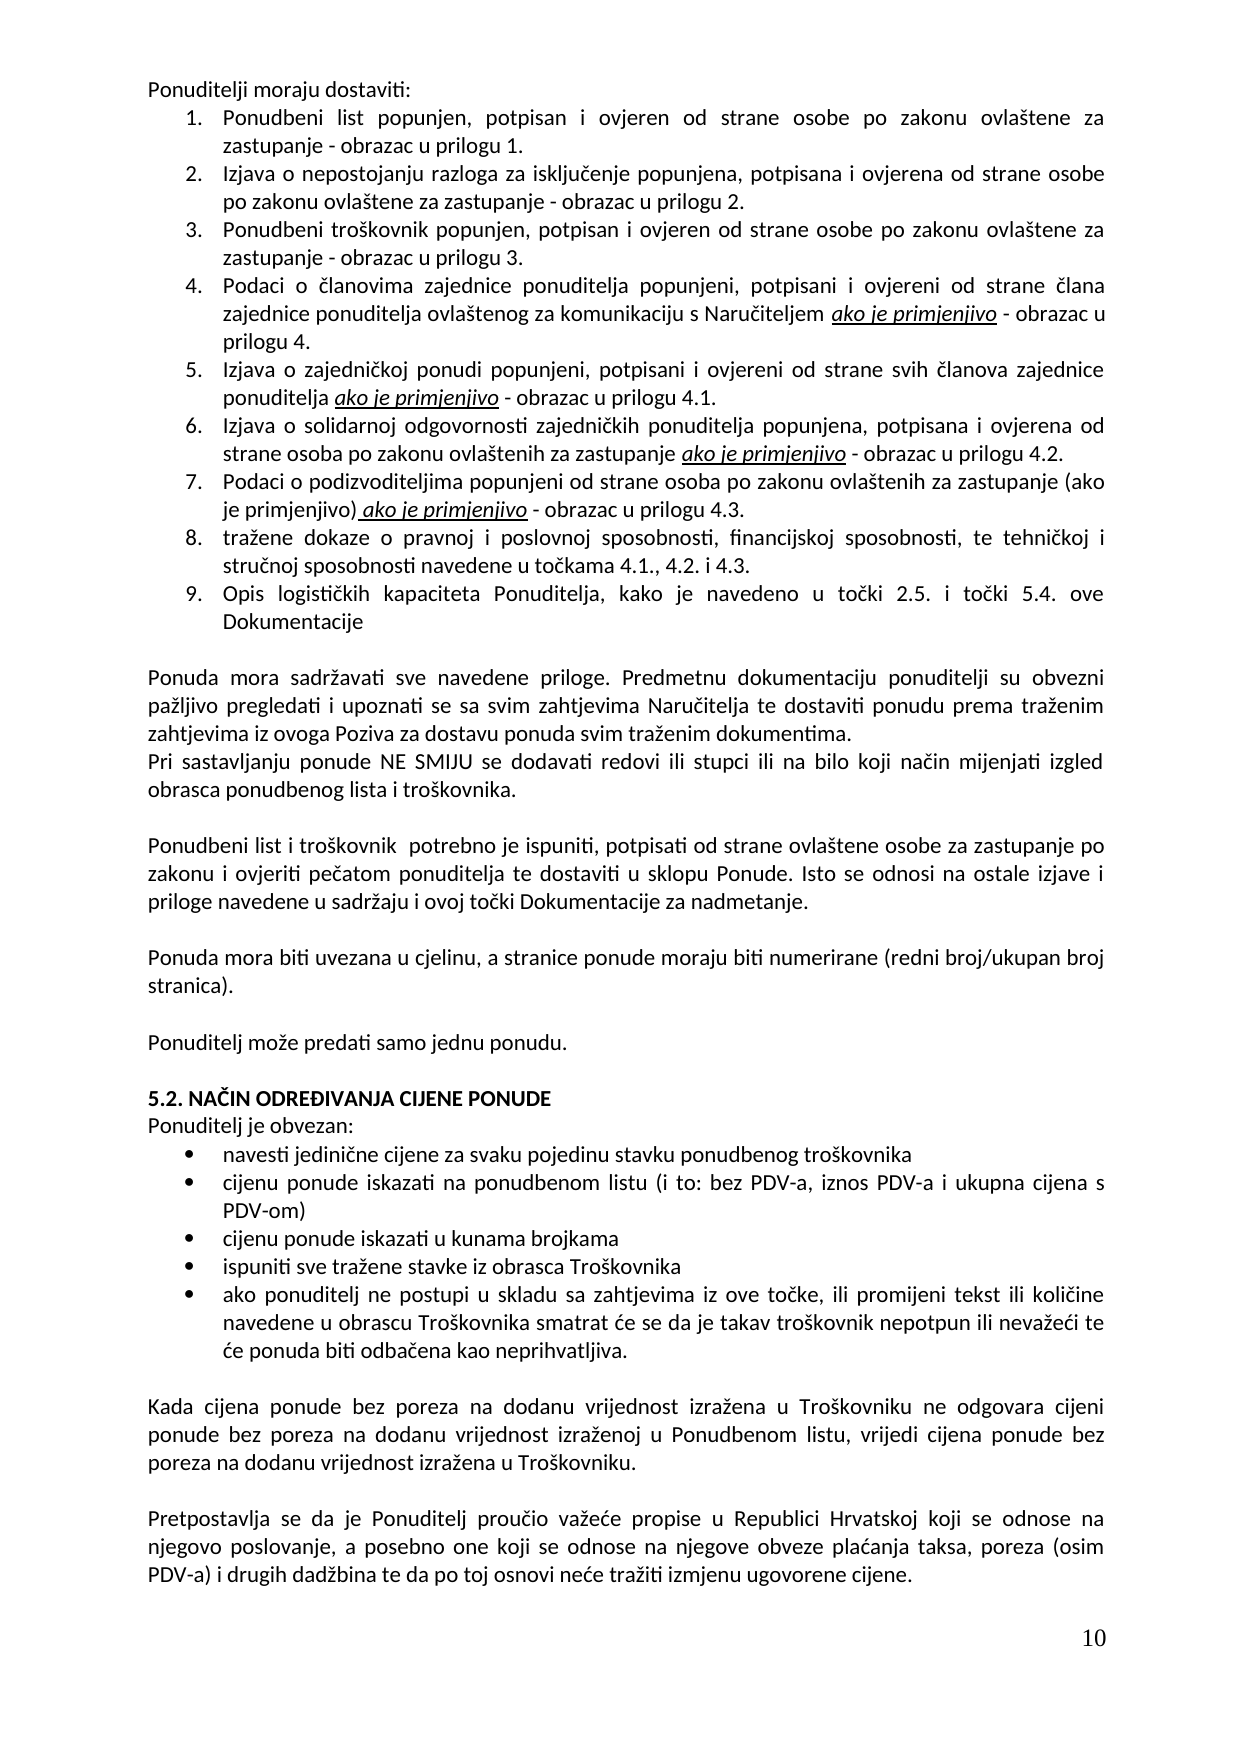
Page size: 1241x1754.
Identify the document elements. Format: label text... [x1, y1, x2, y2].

list cijenu ponude iskazati u kunama brojkama [185, 1224, 1106, 1252]
list Izjava o nepostojanju razloga za isključenje popunjena, potpisana i ovjerena od strane osobe po zakonu ovlaštene za zastupanje - obrazac u prilogu 2. [185, 159, 1106, 215]
list Ponuda mora sadržavati sve navedene priloge. Predmetnu dokumentaciju ponuditelji su obvezni pažljivo pregledati i upoznati se sa svim zahtjevima Naručitelja te dostaviti ponudu prema traženim zahtjevima iz ovoga Poziva za dostavu ponuda svim traženim dokumentima. [148, 663, 1106, 747]
text Pretpostavlja se da je Ponuditelj proučio važeće propise u Republici Hrvatskoj koji se odnose na njegovo poslovanje, a posebno one koji se odnose na njegove obveze plaćanja taksa, poreza (osim PDV-a) i drugih dadžbina te da po toj osnovi neće tražiti izmjenu ugovorene cijene. [148, 1504, 1106, 1588]
list Ponudbeni list popunjen, potpisan i ovjeren od strane osobe po zakonu ovlaštene za zastupanje - obrazac u prilogu 1. [185, 103, 1106, 159]
list Izjava o zajedničkoj ponudi popunjeni, potpisani i ovjereni od strane svih članova zajednice ponuditelja ako je primjenjivo - obrazac u prilogu 4.1. [185, 355, 1106, 411]
list Ponudbeni list i troškovnik potrebno je ispuniti, potpisati od strane ovlaštene osobe za zastupanje po zakonu i ovjeriti pečatom ponuditelja te dostaviti u sklopu Ponude. Isto se odnosi na ostale izjave i priloge navedene u sadržaju i ovoj točki Dokumentacije za nadmetanje. [148, 831, 1106, 916]
text Ponuditelji moraju dostaviti: [148, 75, 1106, 103]
text Kada cijena ponude bez poreza na dodanu vrijednost izražena u Troškovniku ne odgovara cijeni ponude bez poreza na dodanu vrijednost izraženoj u Ponudbenom listu, vrijedi cijena ponude bez poreza na dodanu vrijednost izražena u Troškovniku. [148, 1392, 1106, 1476]
list Podaci o podizvoditeljima popunjeni od strane osoba po zakonu ovlaštenih za zastupanje (ako je primjenjivo) ako je primjenjivo - obrazac u prilogu 4.3. [185, 467, 1106, 523]
list Ponuditelj može predati samo jednu ponudu. [148, 1028, 1106, 1056]
list Ponuda mora biti uvezana u cjelinu, a stranice ponude moraju biti numerirane (redni broj/ukupan broj stranica). [148, 943, 1106, 999]
list navesti jedinične cijene za svaku pojedinu stavku ponudbenog troškovnika [185, 1140, 1106, 1168]
list Pri sastavljanju ponude NE SMIJU se dodavati redovi ili stupci ili na bilo koji način mijenjati izgled obrasca ponudbenog lista i troškovnika. [148, 747, 1106, 803]
list ispuniti sve tražene stavke iz obrasca Troškovnika [185, 1252, 1106, 1280]
list Ponudbeni troškovnik popunjen, potpisan i ovjeren od strane osobe po zakonu ovlaštene za zastupanje - obrazac u prilogu 3. [185, 215, 1106, 271]
text 5.2. NAČIN ODREĐIVANJA CIJENE PONUDE [148, 1084, 1106, 1112]
list tražene dokaze o pravnoj i poslovnoj sposobnosti, financijskoj sposobnosti, te tehničkoj i stručnoj sposobnosti navedene u točkama 4.1., 4.2. i 4.3. [185, 523, 1106, 579]
text Ponuditelj je obvezan: [148, 1112, 1106, 1140]
list Podaci o članovima zajednice ponuditelja popunjeni, potpisani i ovjereni od strane člana zajednice ponuditelja ovlaštenog za komunikaciju s Naručiteljem ako je primjenjivo - obrazac u prilogu 4. [185, 271, 1106, 355]
list Izjava o solidarnoj odgovornosti zajedničkih ponuditelja popunjena, potpisana i ovjerena od strane osoba po zakonu ovlaštenih za zastupanje ako je primjenjivo - obrazac u prilogu 4.2. [185, 411, 1106, 467]
list cijenu ponude iskazati na ponudbenom listu (i to: bez PDV-a, iznos PDV-a i ukupna cijena s PDV-om) [185, 1168, 1106, 1224]
list Opis logističkih kapaciteta Ponuditelja, kako je navedeno u točki 2.5. i točki 5.4. ove Dokumentacije [185, 579, 1106, 635]
list ako ponuditelj ne postupi u skladu sa zahtjevima iz ove točke, ili promijeni tekst ili količine navedene u obrascu Troškovnika smatrat će se da je takav troškovnik nepotpun ili nevažeći te će ponuda biti odbačena kao neprihvatljiva. [185, 1280, 1106, 1364]
